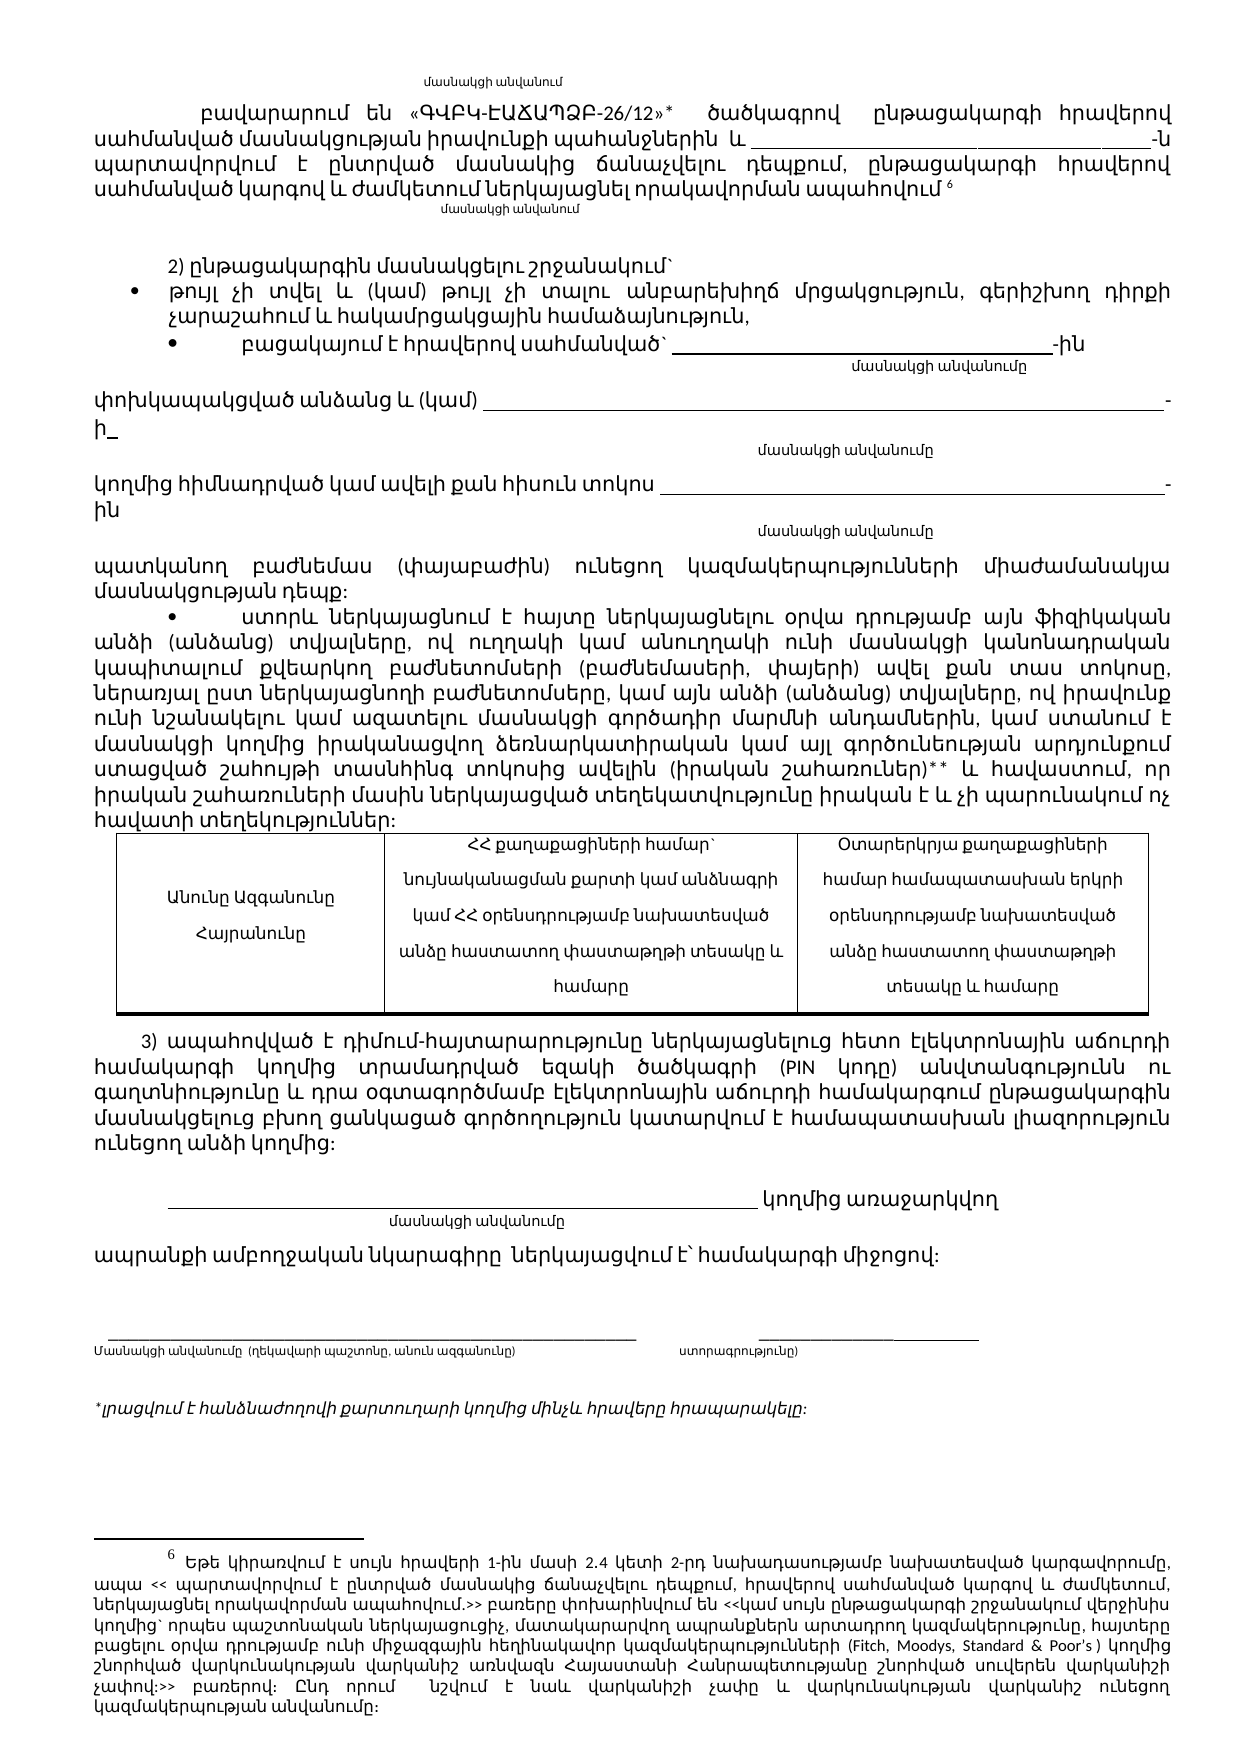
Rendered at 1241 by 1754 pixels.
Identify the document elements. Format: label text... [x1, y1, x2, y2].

list թույլ չի տվել և (կամ) թույլ չի տալու անբարեխիղճ մրցակցություն, գերիշխող դիրքի չարաշահում և հակամրցակցային համաձայնություն, [131, 278, 1171, 329]
text փոխկապակցված անձանց և (կամ) -ի [94, 388, 1171, 441]
text պատկանող բաժնեմաս (փայաբաժին) ունեցող կազմակերպությունների միաժամանակյա մասնակցության դեպք: [94, 553, 1171, 604]
text մասնակցի անվանում [94, 202, 1171, 227]
text 3) ապահովված է դիմում-հայտարարությունը ներկայացնելուց հետո էլեկտրոնային աճուրդի համակարգի կողմից տրամադրված եզակի ծածկագրի (PIN կոդը) անվտանգությունն ու գաղտնիությունը և դրա օգտագործմամբ էլեկտրոնային աճուրդի համակարգում ընթացակարգին մասնակցելուց բխող ցանկացած գործողություն կատարվում է համապատասխան լիազորություն ունեցող անձի կողմից: [94, 1029, 1171, 1156]
list բացակայում է հրավերով սահմանված` -ին [94, 329, 1171, 357]
table_header ՀՀ քաղաքացիների համար` նույնականացման քարտի կամ անձնագրի կամ ՀՀ օրենսդրությամբ նախատեսված անձը հաստատող փաստաթղթի տեսակը և համարը [385, 834, 797, 1012]
text *լրացվում է հանձնաժողովի քարտուղարի կողմից մինչև հրավերը հրապարակելը: [94, 1398, 1171, 1418]
text մասնակցի անվանումը [94, 522, 1171, 553]
text ապրանքի ամբողջական նկարագիրը ներկայացվում է՝ համակարգի միջոցով: [94, 1242, 1171, 1268]
text ___________________________________________________ _____________ Մասնակցի անվանումը (ղեկավարի պաշտոնը, անուն ազգանունը) ստորագրությունը) [94, 1318, 1171, 1369]
text կողմից առաջարկվող [94, 1186, 1171, 1212]
table_header Օտարերկրյա քաղաքացիների համար համապատասխան երկրի օրենսդրությամբ նախատեսված անձը հաստատող փաստաթղթի տեսակը և համարը [798, 834, 1148, 1012]
text բավարարում են «ԳՎԲԿ-ԷԱՃԱՊՁԲ-26/12»* ծածկագրով ընթացակարգի հրավերով սահմանված մասնակցության իրավունքի պահանջներին և -ն պարտավորվում է ընտրված մասնակից ճանաչվելու դեպքում, ընթացակարգի հրավերով սահմանված կարգով և ժամկետում ներկայացնել որակավորման ապահովում [94, 100, 1171, 202]
table_header Անունը Ազգանունը Հայրանունը [117, 834, 384, 1012]
text կողմից հիմնադրված կամ ավելի քան հիսուն տոկոս -ին [94, 472, 1171, 522]
text 2) ընթացակարգին մասնակցելու շրջանակում` [94, 253, 1171, 278]
text մասնակցի անվանումը [94, 1212, 1171, 1242]
list ստորև ներկայացնում է հայտը ներկայացնելու օրվա դրությամբ այն ֆիզիկական անձի (անձանց) տվյալները, ով ուղղակի կամ անուղղակի ունի մասնակցի կանոնադրական կապիտալում քվեարկող բաժնետոմսերի (բաժնեմասերի, փայերի) ավել քան տաս տոկոսը, ներառյալ ըստ ներկայացնողի բաժնետոմսերը, կամ այն անձի (անձանց) տվյալները, ով իրավունք ունի նշանակելու կամ ազատելու մասնակցի գործադիր մարմնի անդամներին, կամ ստանում է մասնակցի կողմից իրականացվող ձեռնարկատիրական կամ այլ գործունեության արդյունքում ստացված շահույթի տասնհինգ տոկոսից ավելին (իրական շահառուներ)** և հավաստում, որ իրական շահառուների մասին ներկայացված տեղեկատվությունը իրական է և չի պարունակում ոչ հավատի տեղեկություններ: [94, 604, 1171, 833]
text մասնակցի անվանումը [94, 441, 1171, 472]
text մասնակցի անվանում [94, 75, 1171, 100]
text մասնակցի անվանումը [94, 357, 1171, 388]
